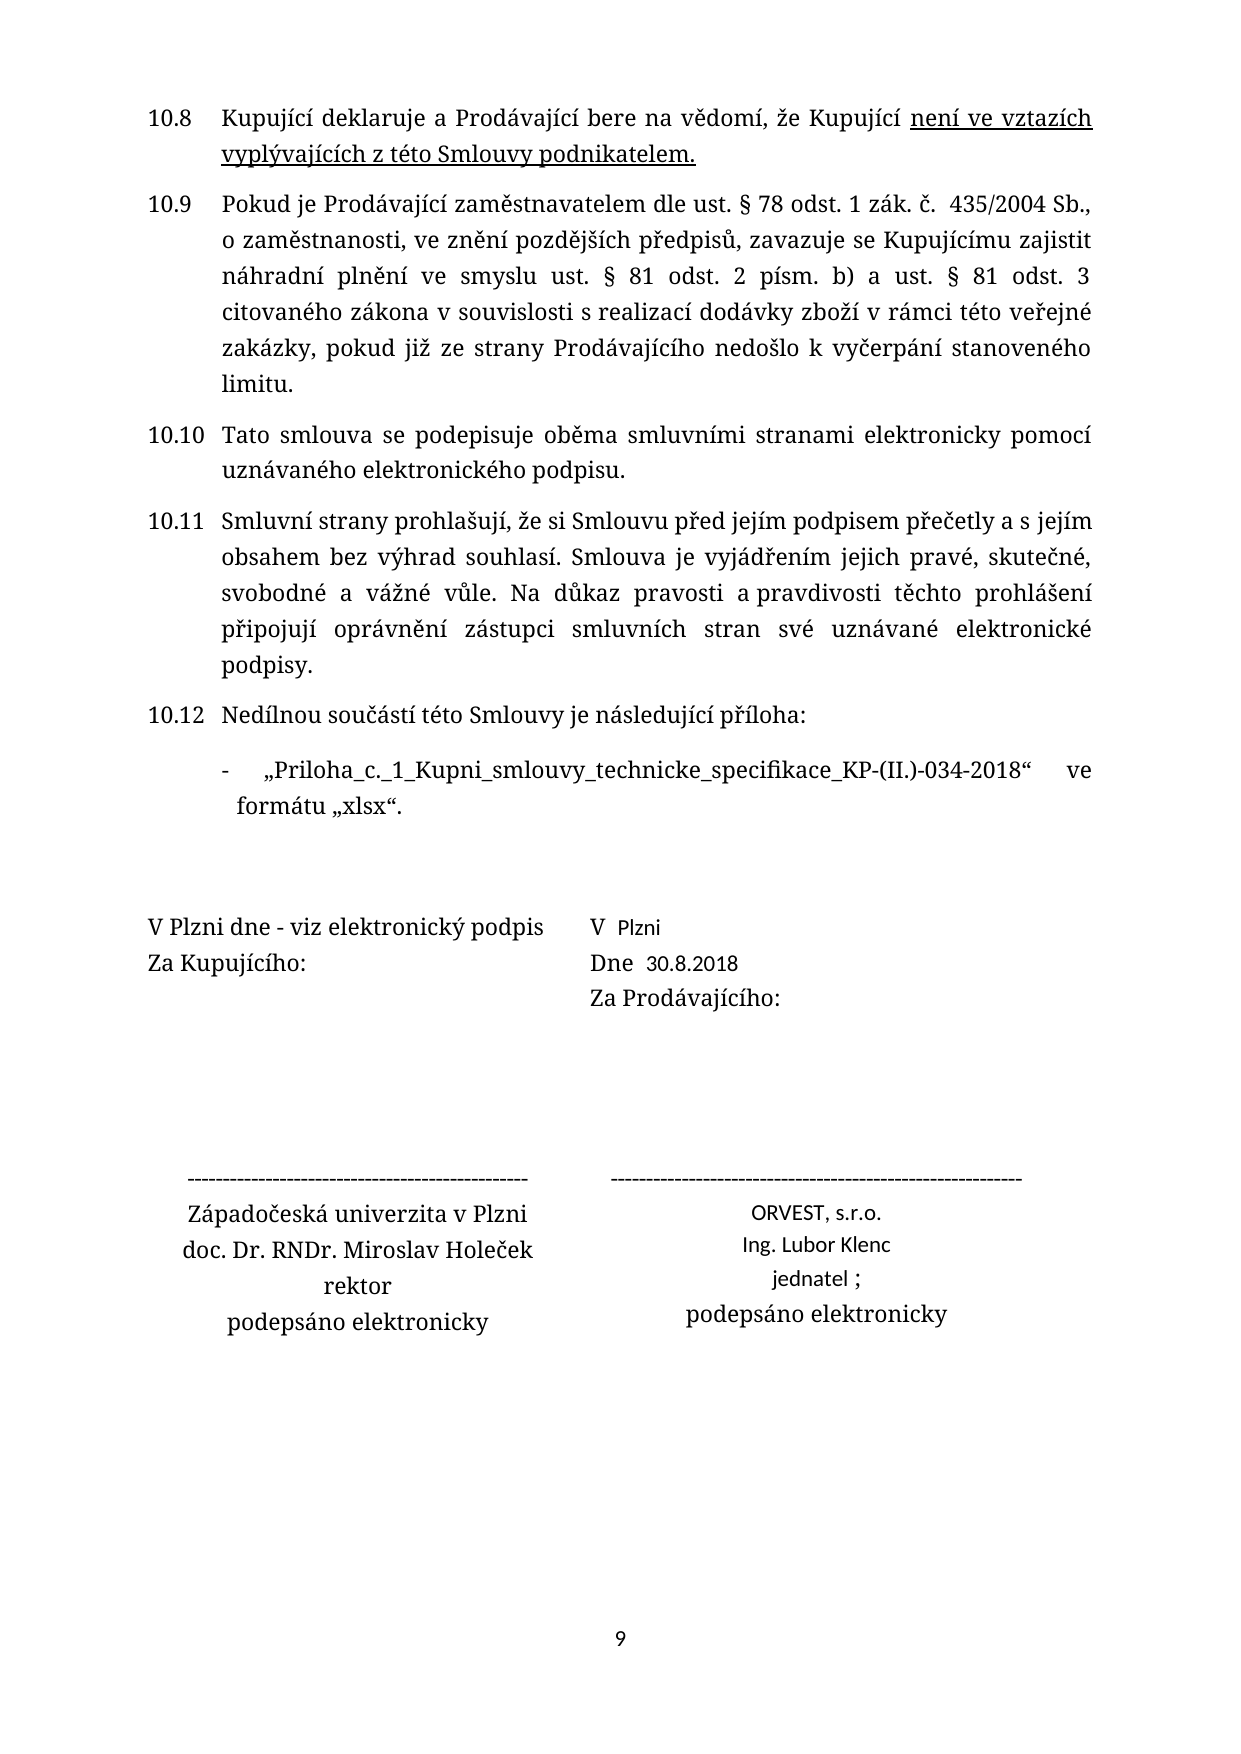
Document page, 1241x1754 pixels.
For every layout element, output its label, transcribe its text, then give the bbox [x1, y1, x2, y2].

text 10.11 Smluvní strany prohlašují, že si Smlouvu před jejím podpisem přečetly a s jejím obsahem bez výhrad souhlasí. Smlouva je vyjádřením jejich pravé, skutečné, svobodné a vážné vůle. Na důkaz pravosti a pravdivosti těchto prohlášení připojují oprávnění zástupci smluvních stran své uznávané elektronické podpisy. [148, 505, 1092, 680]
table_header V Plzni dne - viz elektronický podpis Za Kupujícího: ------------------------------------------------ Západočeská univerzita v Plzni doc. Dr. RNDr. Miroslav Holeček rektor podepsáno elektronicky [136, 911, 579, 1341]
text - „Priloha_c._1_Kupni_smlouvy_technicke_specifikace_KP-(II.)-034-2018“ ve formátu „xlsx“. [222, 754, 1092, 821]
text 10.9 Pokud je Prodávající zaměstnavatelem dle ust. § 78 odst. 1 zák. č. 435/2004 Sb., o zaměstnanosti, ve znění pozdějších předpisů, zavazuje se Kupujícímu zajistit náhradní plnění ve smyslu ust. § 81 odst. 2 písm. b) a ust. § 81 odst. 3 citovaného zákona v souvislosti s realizací dodávky zboží v rámci této veřejné zakázky, pokud již ze strany Prodávajícího nedošlo k vyčerpání stanoveného limitu. [148, 188, 1092, 399]
text 10.12 Nedílnou součástí této Smlouvy je následující příloha: [148, 699, 1092, 731]
text 10.8 Kupující deklaruje a Prodávající bere na vědomí, že Kupující není ve vztazích vyplývajících z této Smlouvy podnikatelem. [148, 102, 1092, 169]
text 10.10 Tato smlouva se podepisuje oběma smluvními stranami elektronicky pomocí uznávaného elektronického podpisu. [148, 418, 1092, 486]
table_header V Plzni Dne 30.8.2018 Za Prodávajícího: ---------------------------------------------------------- ORVEST, s.r.o. Ing. Lubor Klenc jednatel ; podepsáno elektronicky [579, 911, 1054, 1341]
